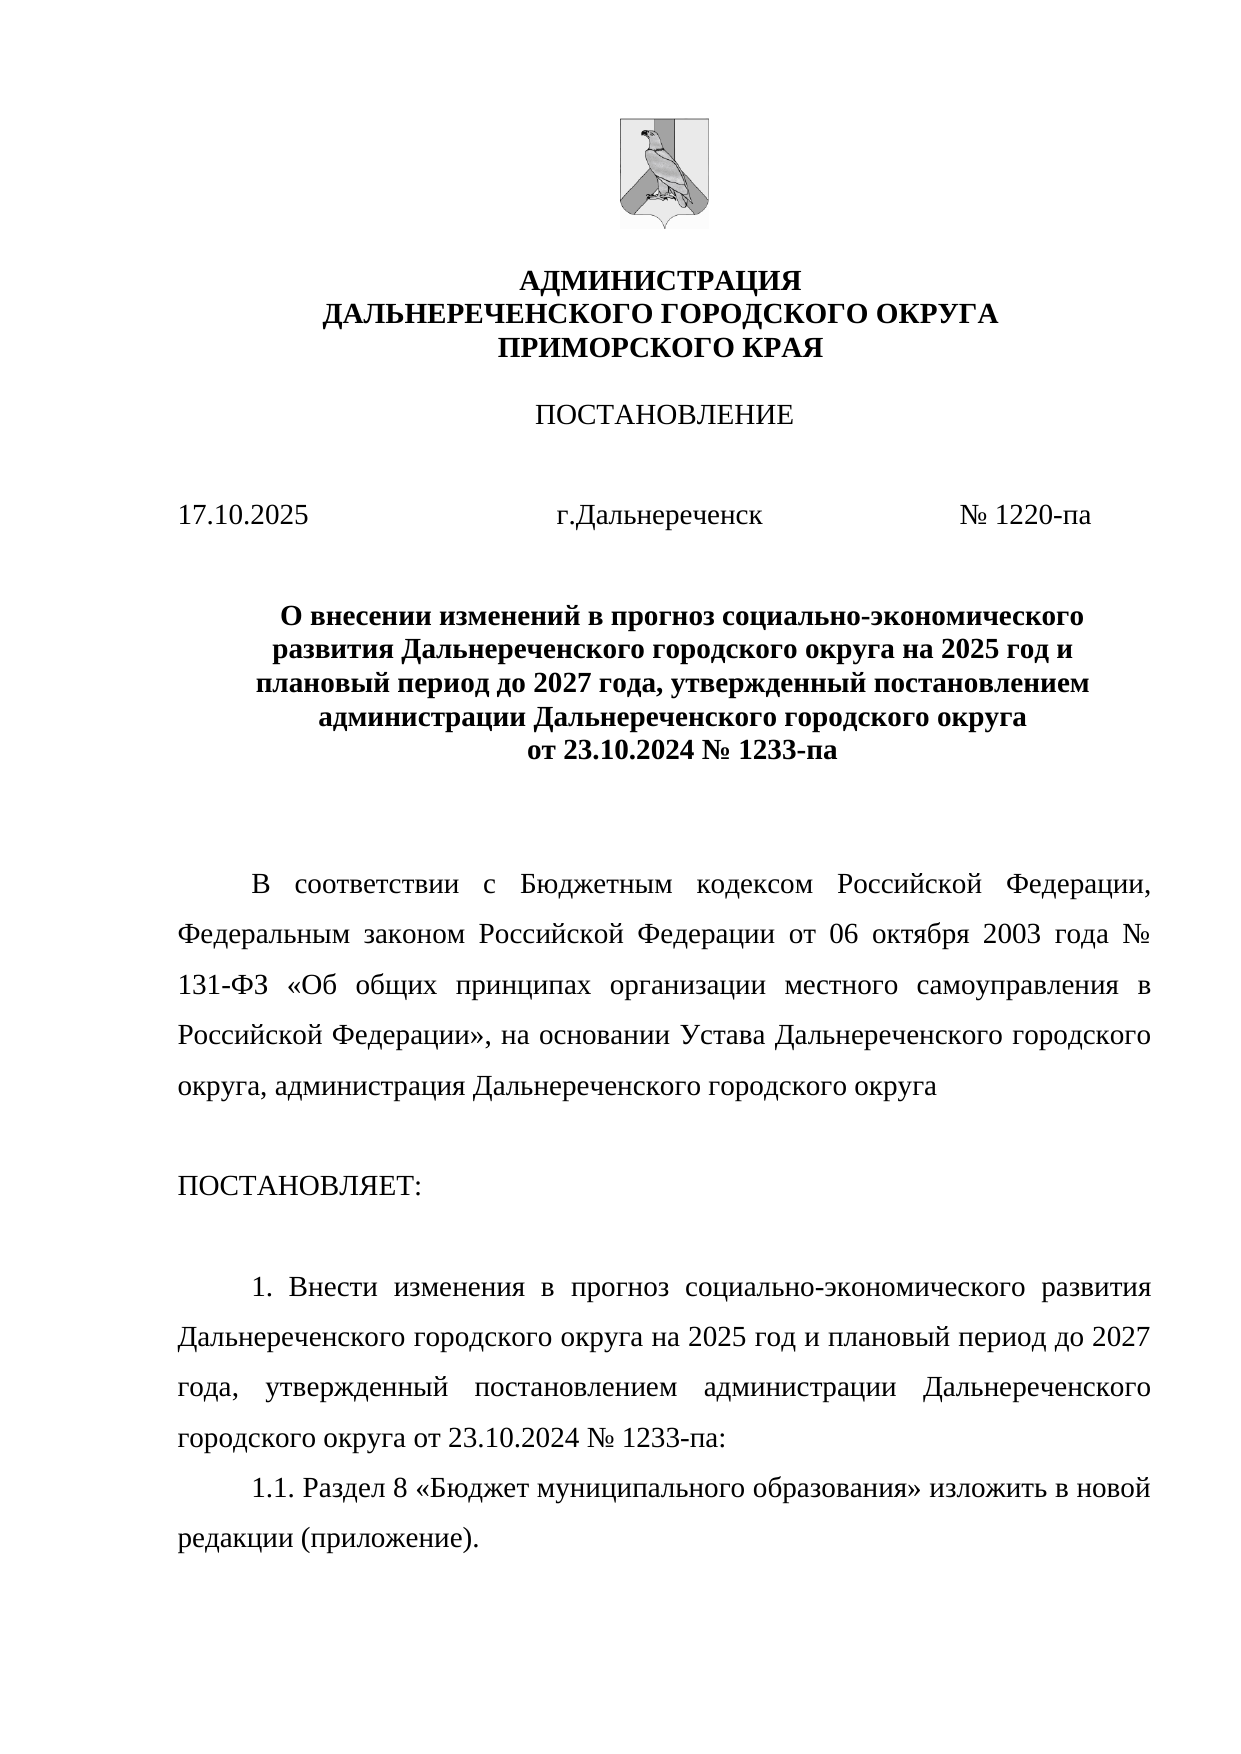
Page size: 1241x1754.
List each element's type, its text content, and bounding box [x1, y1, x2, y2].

text В соответствии с Бюджетным кодексом Российской Федерации, Федеральным законом Российской Федерации от 06 октября 2003 года № 131-ФЗ «Об общих принципах организации местного самоуправления в Российской Федерации», на основании Устава Дальнереченского городского округа, администрация Дальнереченского городского округа [177, 866, 1152, 1101]
text ДАЛЬНЕРЕЧЕНСКОГО ГОРОДСКОГО ОКРУГА [177, 296, 1144, 330]
text 17.10.2025 г.Дальнереченск № 1220-па [177, 497, 1152, 531]
text 1.1. Раздел 8 «Бюджет муниципального образования» изложить в новой редакции (приложение). [177, 1470, 1152, 1554]
text 1. Внести изменения в прогноз социально-экономического развития Дальнереченского городского округа на 2025 год и плановый период до 2027 года, утвержденный постановлением администрации Дальнереченского городского округа от 23.10.2024 № 1233-па: [177, 1269, 1152, 1453]
text О внесении изменений в прогноз социально-экономического развития Дальнереченского городского округа на 2025 год и плановый период до 2027 года, утвержденный постановлением администрации Дальнереченского городского округа [212, 598, 1133, 732]
text АДМИНИСТРАЦИЯ [177, 263, 1144, 296]
text от 23.10.2024 № 1233-па [212, 732, 1133, 766]
text ПРИМОРСКОГО КРАЯ [177, 330, 1144, 363]
picture [620, 118, 709, 229]
text ПОСТАНОВЛЕНИЕ [177, 397, 1152, 430]
text ПОСТАНОВЛЯЕТ: [177, 1168, 1152, 1202]
